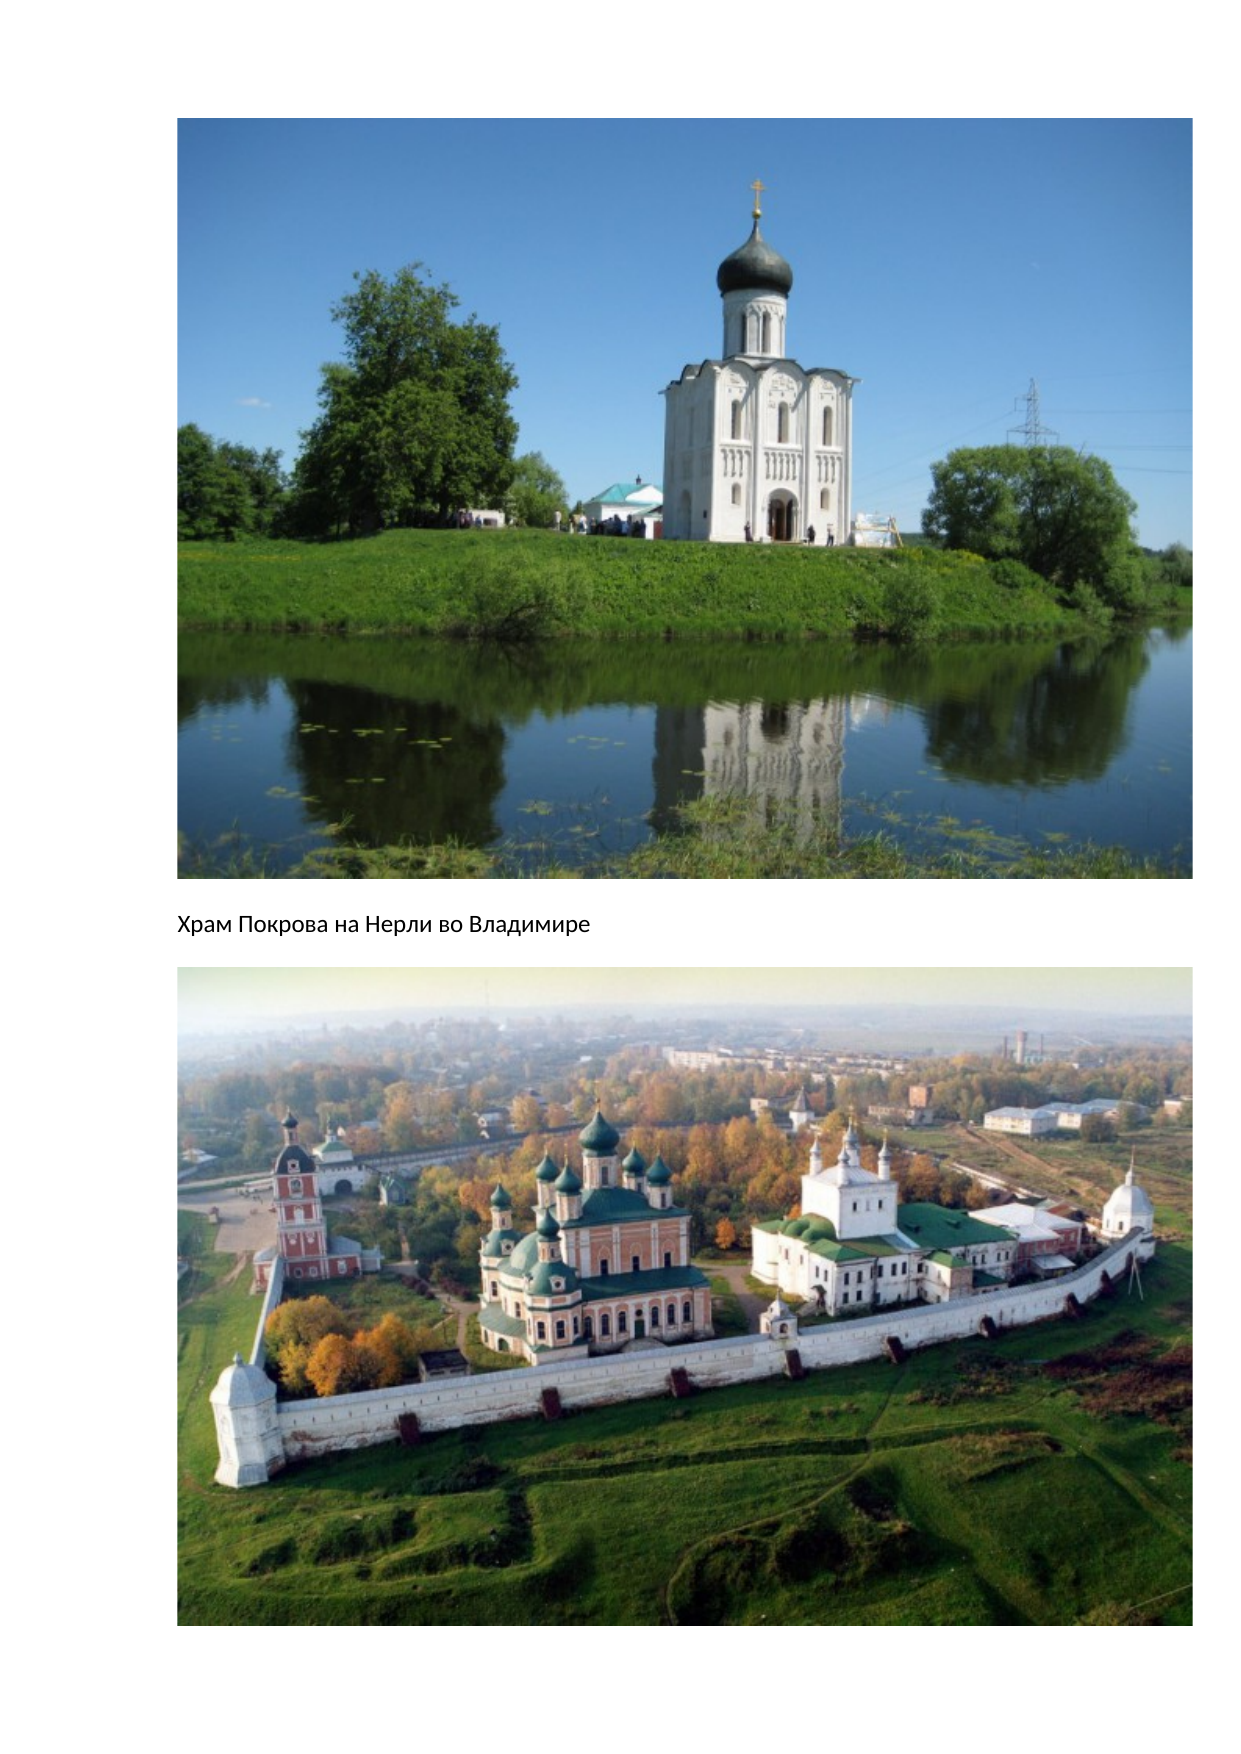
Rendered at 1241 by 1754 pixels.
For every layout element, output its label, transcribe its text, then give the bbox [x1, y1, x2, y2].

picture [177, 967, 1193, 1626]
text Храм Покрова на Нерли во Владимире [177, 908, 1152, 939]
picture [177, 118, 1193, 879]
